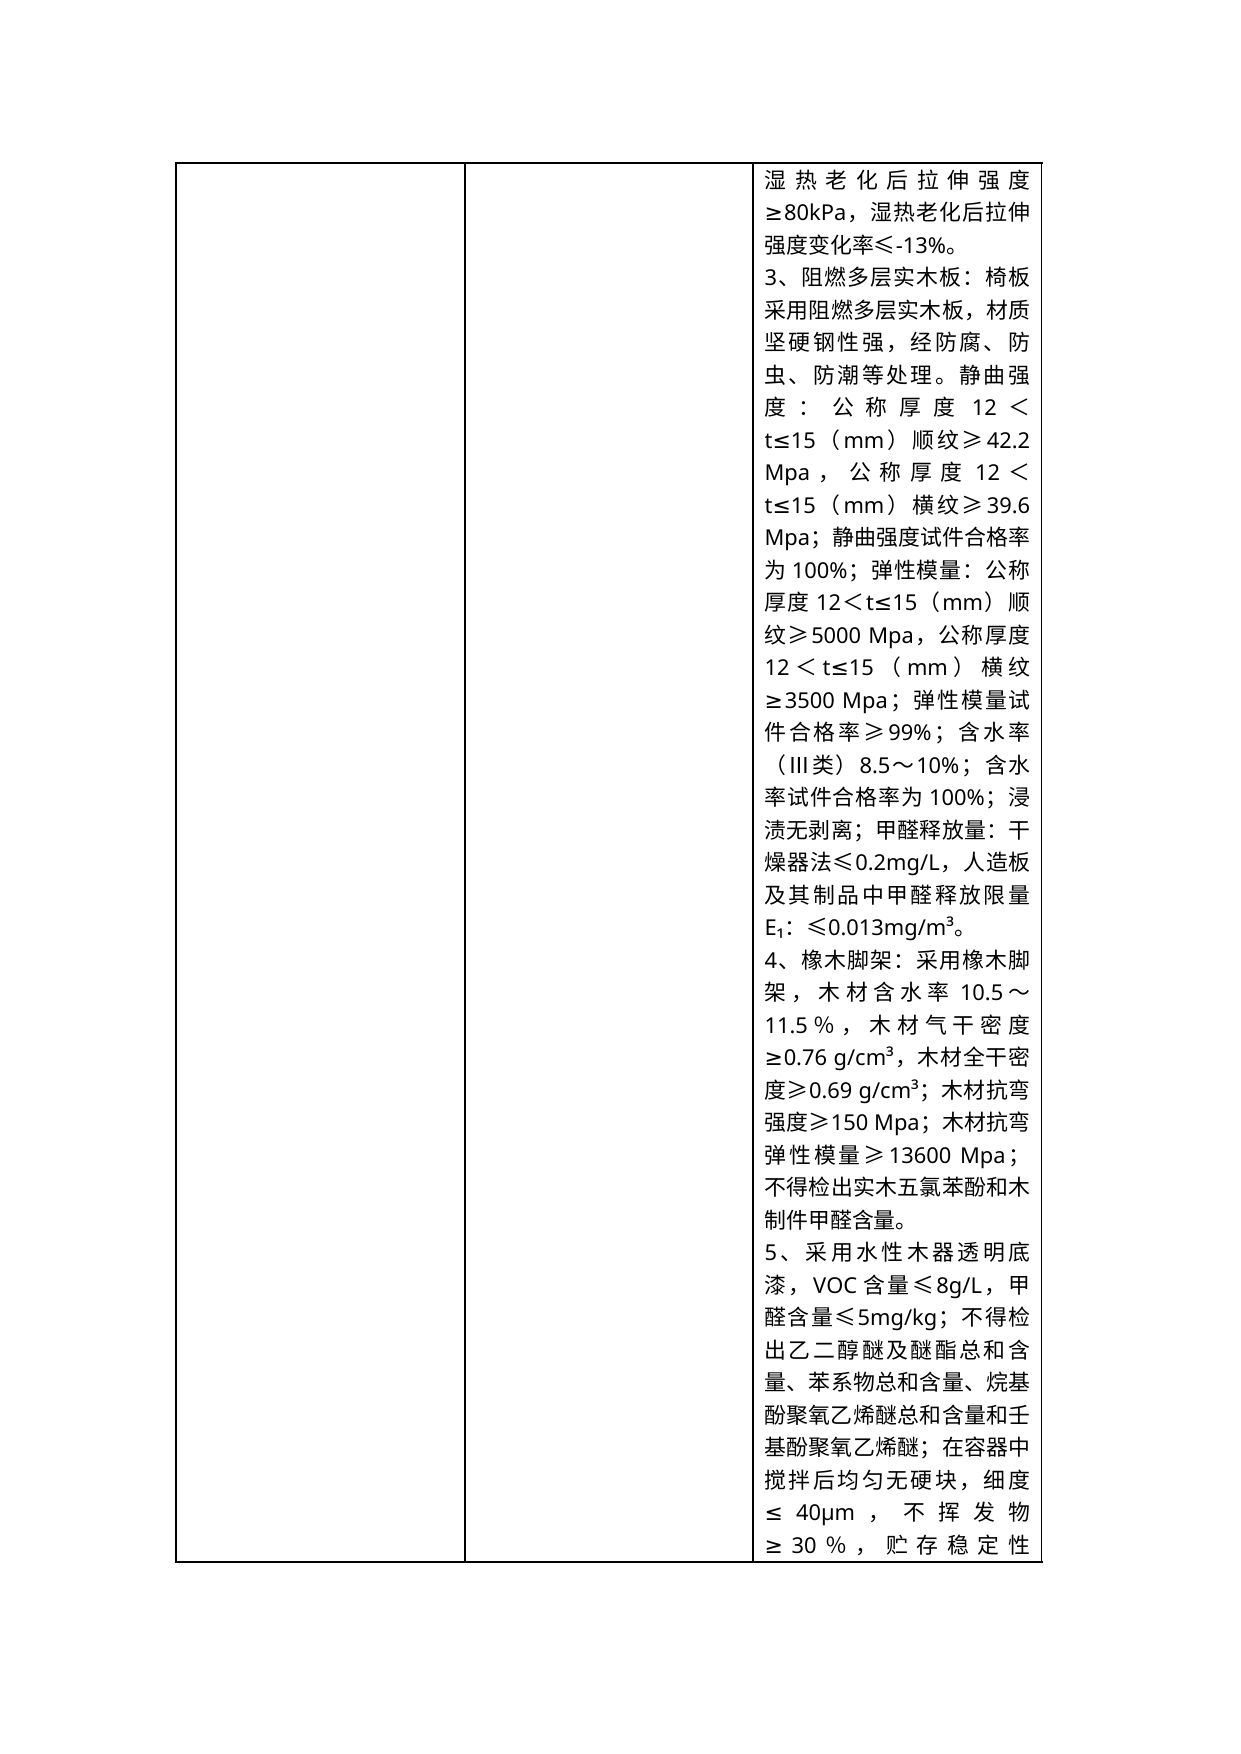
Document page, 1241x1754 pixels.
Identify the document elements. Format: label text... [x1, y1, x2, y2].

table_cell ★ [177, 164, 464, 1561]
table_cell 1 [466, 164, 752, 1561]
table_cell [754, 164, 1041, 1561]
